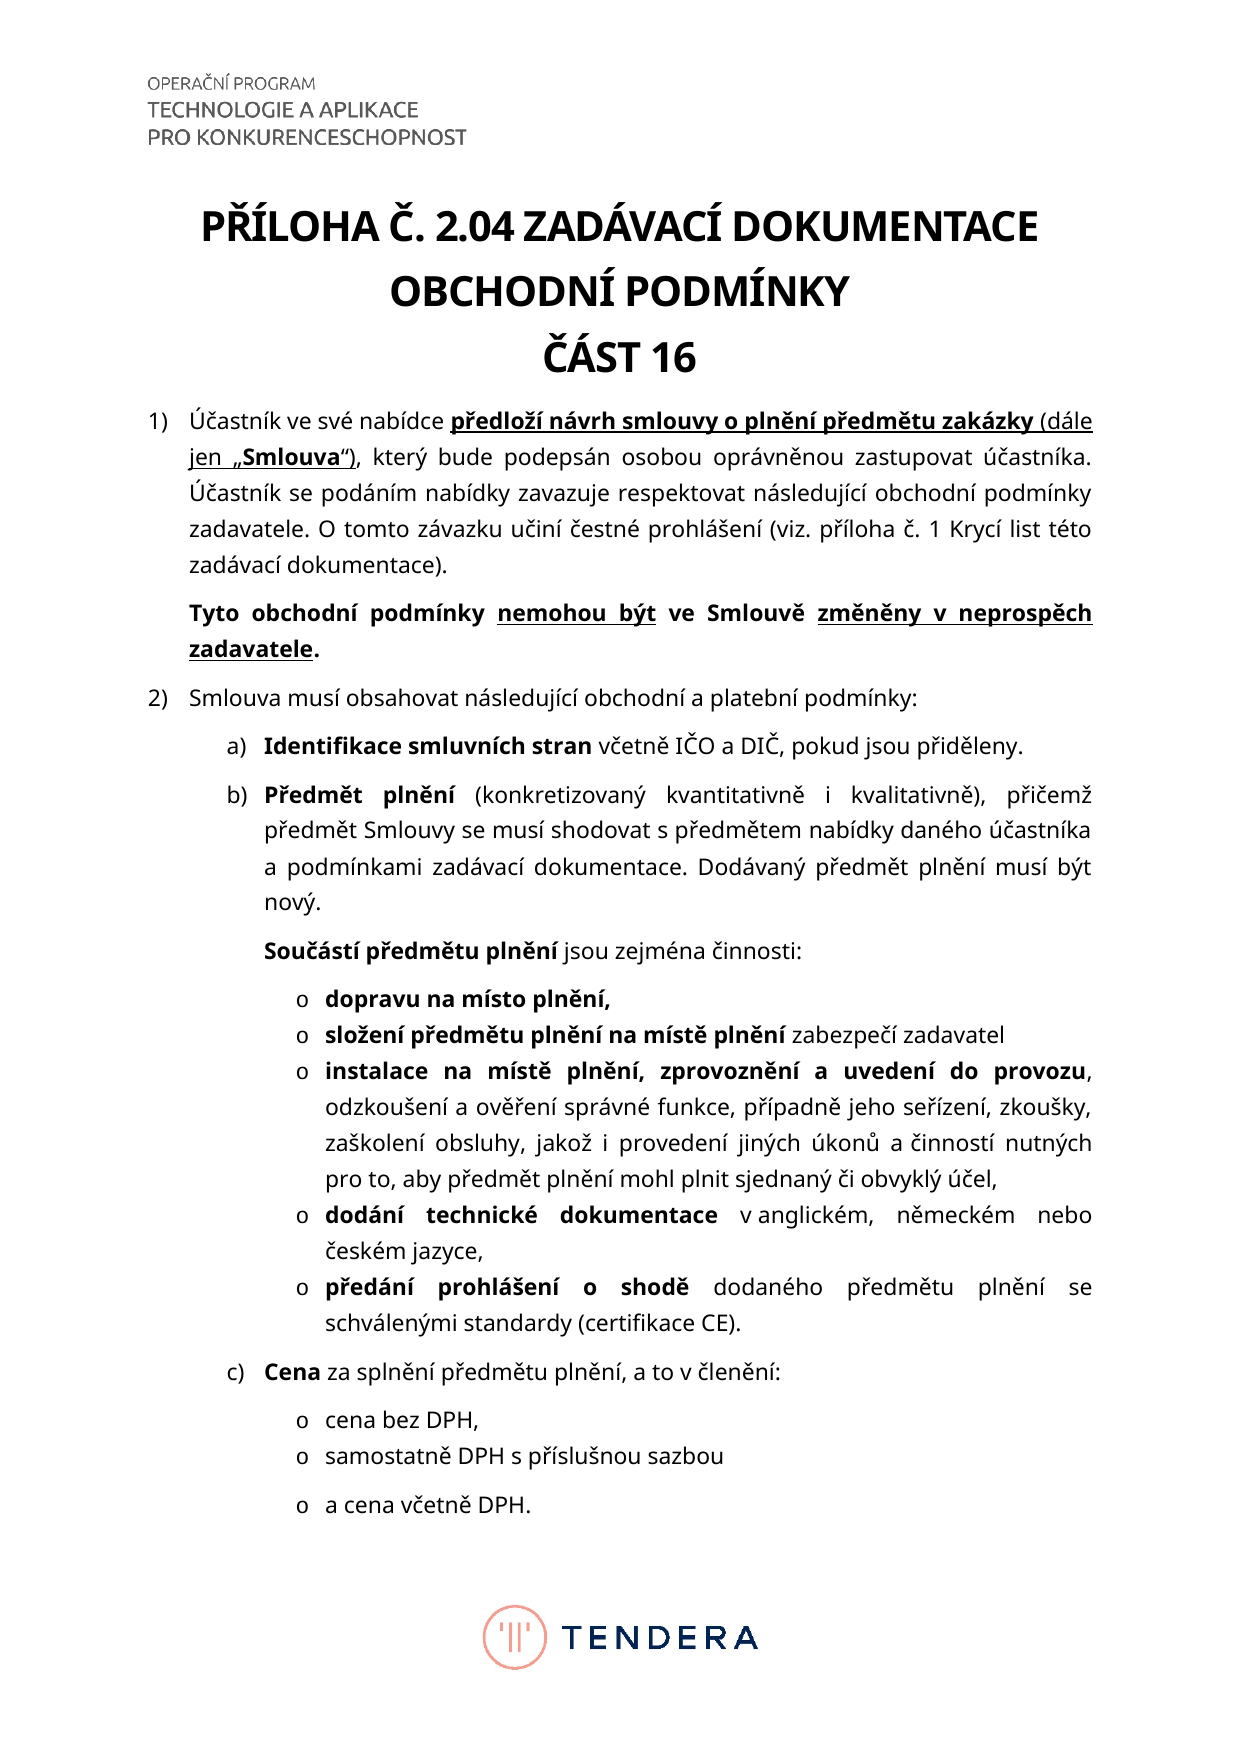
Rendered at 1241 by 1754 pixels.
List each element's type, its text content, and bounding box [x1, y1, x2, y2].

list Cena za splnění předmětu plnění, a to v členění: [226, 1356, 1093, 1387]
title příloha č. 2.04 zadávací dokumentace [148, 197, 1093, 254]
list Identifikace smluvních stran včetně IČO a DIČ, pokud jsou přiděleny. [226, 730, 1093, 761]
title část 16 [148, 327, 1093, 384]
list a cena včetně DPH. [295, 1489, 1093, 1520]
picture [147, 73, 467, 145]
picture [448, 1566, 793, 1710]
title obchodní podmínky [148, 262, 1093, 319]
list cena bez DPH, [295, 1404, 1093, 1435]
text Tyto obchodní podmínky nemohou být ve Smlouvě změněny v neprospěch zadavatele. [189, 597, 1093, 664]
list Předmět plnění (konkretizovaný kvantitativně i kvalitativně), přičemž předmět Smlouvy se musí shodovat s předmětem nabídky daného účastníka a podmínkami zadávací dokumentace. Dodávaný předmět plnění musí být nový. [226, 778, 1093, 918]
list dodání technické dokumentace v anglickém, německém nebo českém jazyce, [295, 1199, 1093, 1266]
list Součástí předmětu plnění jsou zejména činnosti: [264, 935, 1093, 966]
list předání prohlášení o shodě dodaného předmětu plnění se schválenými standardy (certifikace CE). [295, 1271, 1093, 1338]
list složení předmětu plnění na místě plnění zabezpečí zadavatel [295, 1019, 1093, 1051]
list instalace na místě plnění, zprovoznění a uvedení do provozu, odzkoušení a ověření správné funkce, případně jeho seřízení, zkoušky, zaškolení obsluhy, jakož i provedení jiných úkonů a činností nutných pro to, aby předmět plnění mohl plnit sjednaný či obvyklý účel, [295, 1055, 1093, 1194]
list dopravu na místo plnění, [295, 983, 1093, 1014]
list Účastník ve své nabídce předloží návrh smlouvy o plnění předmětu zakázky (dále jen „Smlouva“), který bude podepsán osobou oprávněnou zastupovat účastníka. Účastník se podáním nabídky zavazuje respektovat následující obchodní podmínky zadavatele. O tomto závazku učiní čestné prohlášení (viz. příloha č. 1 Krycí list této zadávací dokumentace). [148, 405, 1093, 580]
list samostatně DPH s příslušnou sazbou [295, 1440, 1093, 1471]
list Smlouva musí obsahovat následující obchodní a platební podmínky: [148, 682, 1093, 713]
